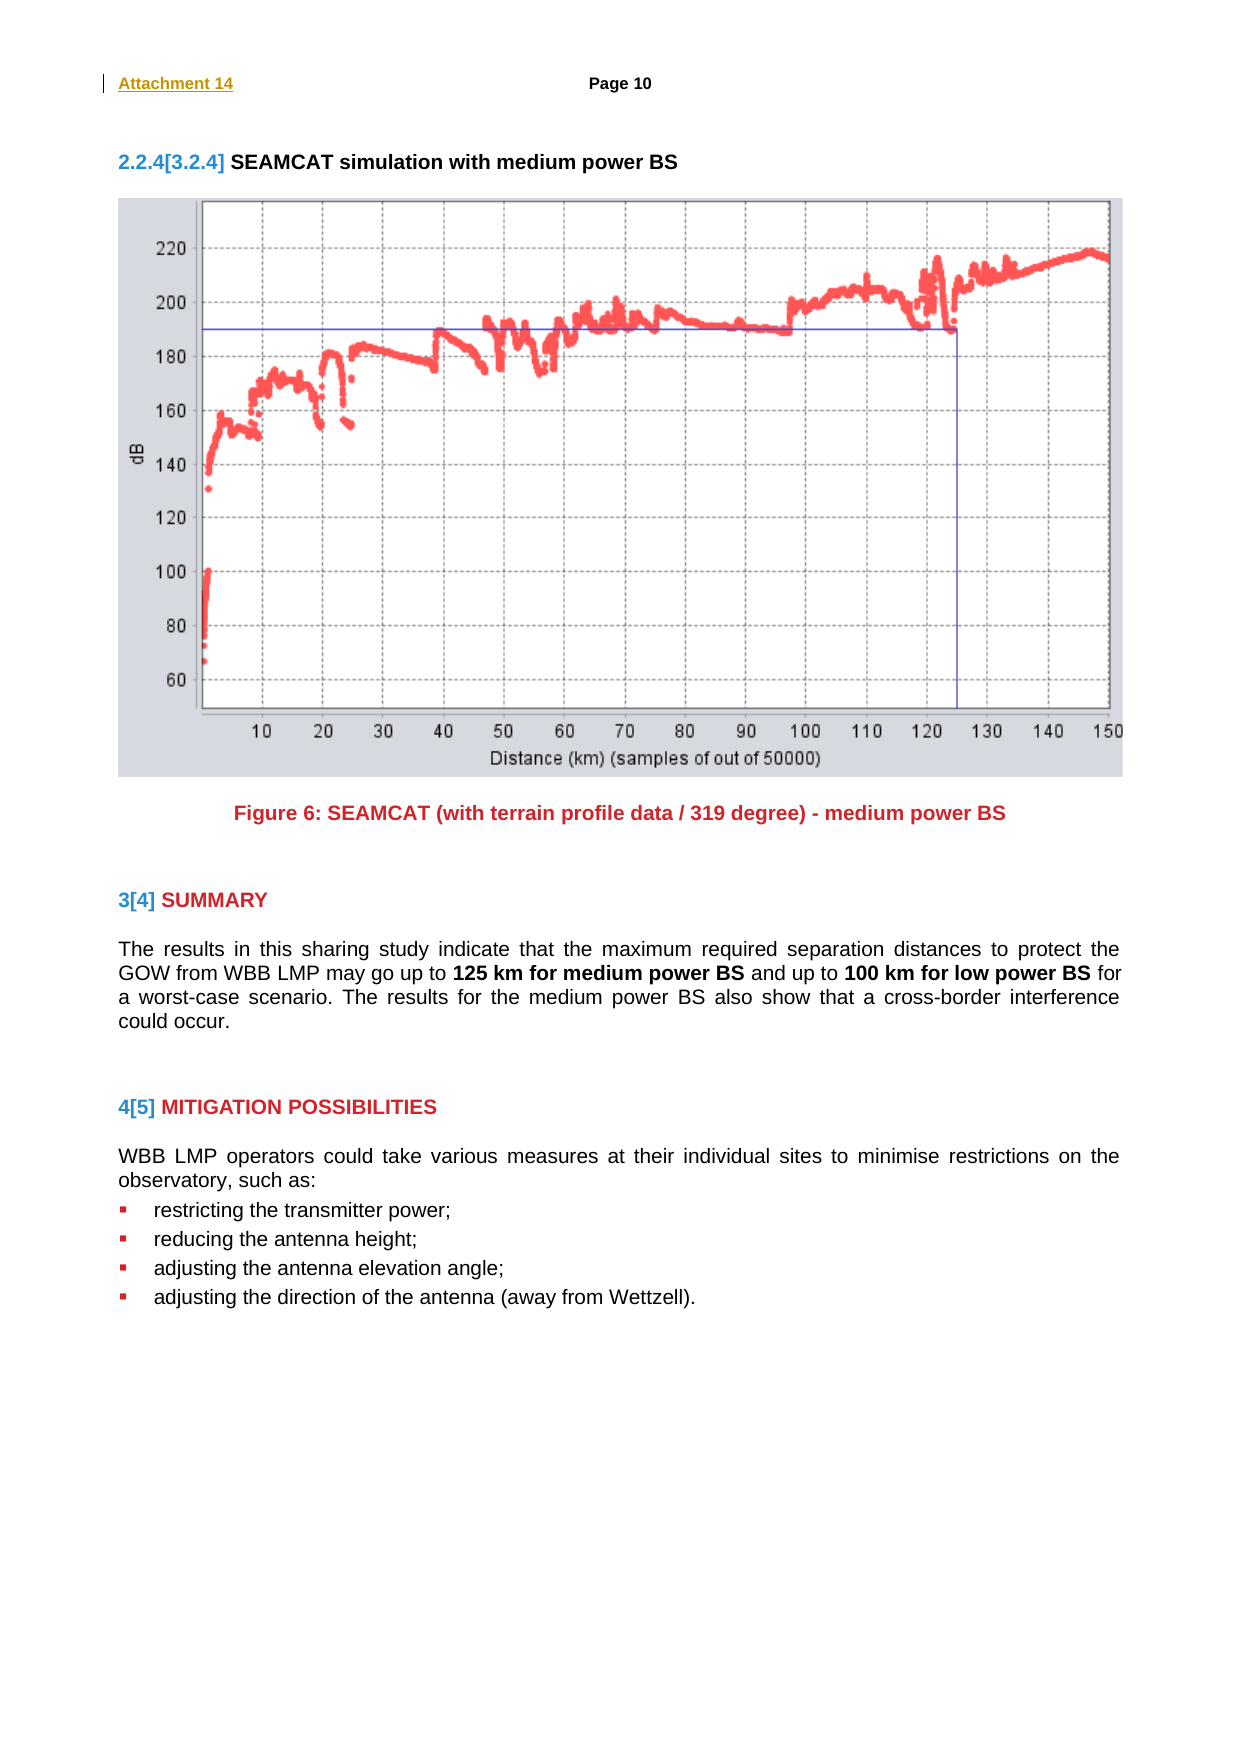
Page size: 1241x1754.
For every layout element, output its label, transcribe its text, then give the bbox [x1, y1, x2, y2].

text WBB LMP operators could take various measures at their individual sites to minimise restrictions on the observatory, such as: [118, 1144, 1122, 1192]
text adjusting the direction of the antenna (away from Wettzell). [118, 1284, 1122, 1309]
picture [118, 198, 1123, 777]
subtitle SEAMCAT simulation with medium power BS [118, 150, 1122, 174]
text reducing the antenna height; [118, 1227, 1122, 1251]
text The results in this sharing study indicate that the maximum required separation distances to protect the GOW from WBB LMP may go up to 125 km for medium power BS and up to 100 km for low power BS for a worst-case scenario. The results for the medium power BS also show that a cross-border interference could occur. [118, 937, 1122, 1032]
subtitle SUMMARY [118, 888, 1122, 912]
text adjusting the antenna elevation angle; [118, 1256, 1122, 1280]
text restricting the transmitter power; [118, 1198, 1122, 1222]
subtitle MITIGATION PossiBILITIES [118, 1095, 1122, 1119]
